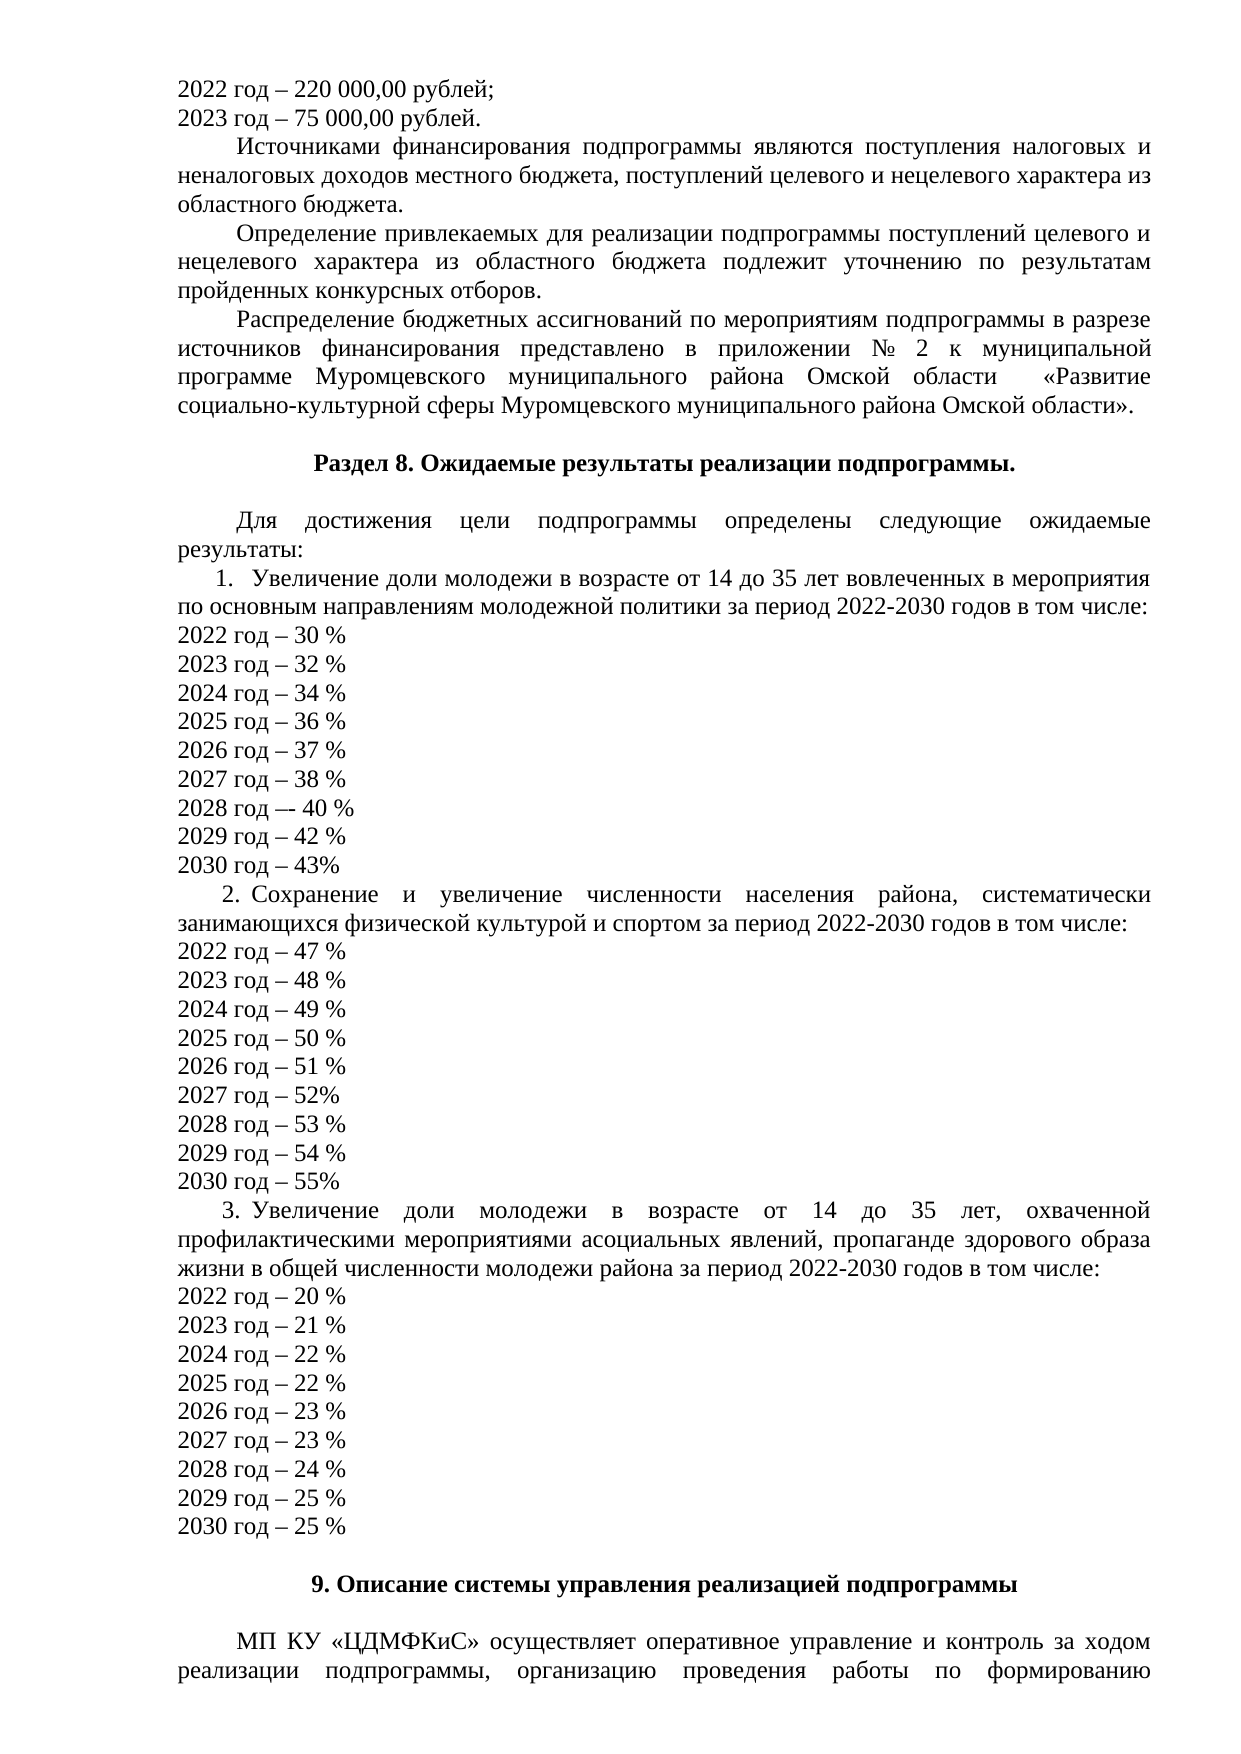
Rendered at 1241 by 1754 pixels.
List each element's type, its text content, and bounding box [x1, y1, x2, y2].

text 2023 год – 75 000,00 рублей. [177, 103, 1152, 131]
text Распределение бюджетных ассигнований по мероприятиям подпрограммы в разрезе источников финансирования представлено в приложении № 2 к муниципальной программе Муромцевского муниципального района Омской области «Развитие социально-культурной сферы Муромцевского муниципального района Омской области». [177, 304, 1152, 419]
text 2022 год – 20 % [177, 1281, 1152, 1310]
text 2023 год – 21 % [177, 1310, 1152, 1339]
text 2024 год – 22 % [177, 1339, 1152, 1368]
text 2026 год – 37 % [177, 735, 1152, 764]
text 2025 год – 50 % [177, 1023, 1152, 1051]
text 2022 год – 220 000,00 рублей; [177, 74, 1152, 103]
text Источниками финансирования подпрограммы являются поступления налоговых и неналоговых доходов местного бюджета, поступлений целевого и нецелевого характера из областного бюджета. [177, 131, 1152, 218]
text 2026 год – 51 % [177, 1051, 1152, 1080]
text 2022 год – 30 % [177, 620, 1152, 649]
text 2023 год – 48 % [177, 965, 1152, 994]
text 2029 год – 54 % [177, 1138, 1152, 1166]
text 2027 год – 23 % [177, 1425, 1152, 1454]
list Увеличение доли молодежи в возрасте от 14 до 35 лет вовлеченных в мероприятия по основным направлениям молодежной политики за период 2022-2030 годов в том числе: [177, 563, 1152, 620]
text Для достижения цели подпрограммы определены следующие ожидаемые результаты: [177, 505, 1152, 563]
list Увеличение доли молодежи в возрасте от 14 до 35 лет, охваченной профилактическими мероприятиями асоциальных явлений, пропаганде здорового образа жизни в общей численности молодежи района за период 2022-2030 годов в том числе: [177, 1195, 1152, 1281]
text 2024 год – 34 % [177, 678, 1152, 706]
text 2023 год – 32 % [177, 649, 1152, 678]
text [177, 1626, 1152, 1684]
text 2028 год – 53 % [177, 1109, 1152, 1138]
text 2025 год – 22 % [177, 1368, 1152, 1396]
text 2027 год – 52% [177, 1080, 1152, 1109]
text 2030 год – 25 % [177, 1511, 1152, 1540]
text Раздел 8. Ожидаемые результаты реализации подпрограммы. [177, 448, 1152, 476]
text 2028 год – 24 % [177, 1454, 1152, 1483]
text 2022 год – 47 % [177, 936, 1152, 965]
text 2026 год – 23 % [177, 1396, 1152, 1425]
list Сохранение и увеличение численности населения района, систематически занимающихся физической культурой и спортом за период 2022-2030 годов в том числе: [177, 879, 1152, 936]
text 9. Описание системы управления реализацией подпрограммы [177, 1569, 1152, 1598]
text 2029 год – 42 % [177, 821, 1152, 850]
text Определение привлекаемых для реализации подпрограммы поступлений целевого и нецелевого характера из областного бюджета подлежит уточнению по результатам пройденных конкурсных отборов. [177, 218, 1152, 304]
text 2024 год – 49 % [177, 994, 1152, 1023]
text 2025 год – 36 % [177, 706, 1152, 735]
text 2027 год – 38 % [177, 764, 1152, 793]
text 2029 год – 25 % [177, 1483, 1152, 1511]
text 2030 год – 43% [177, 850, 1152, 879]
text 2028 год –- 40 % [177, 793, 1152, 821]
text 2030 год – 55% [177, 1166, 1152, 1195]
